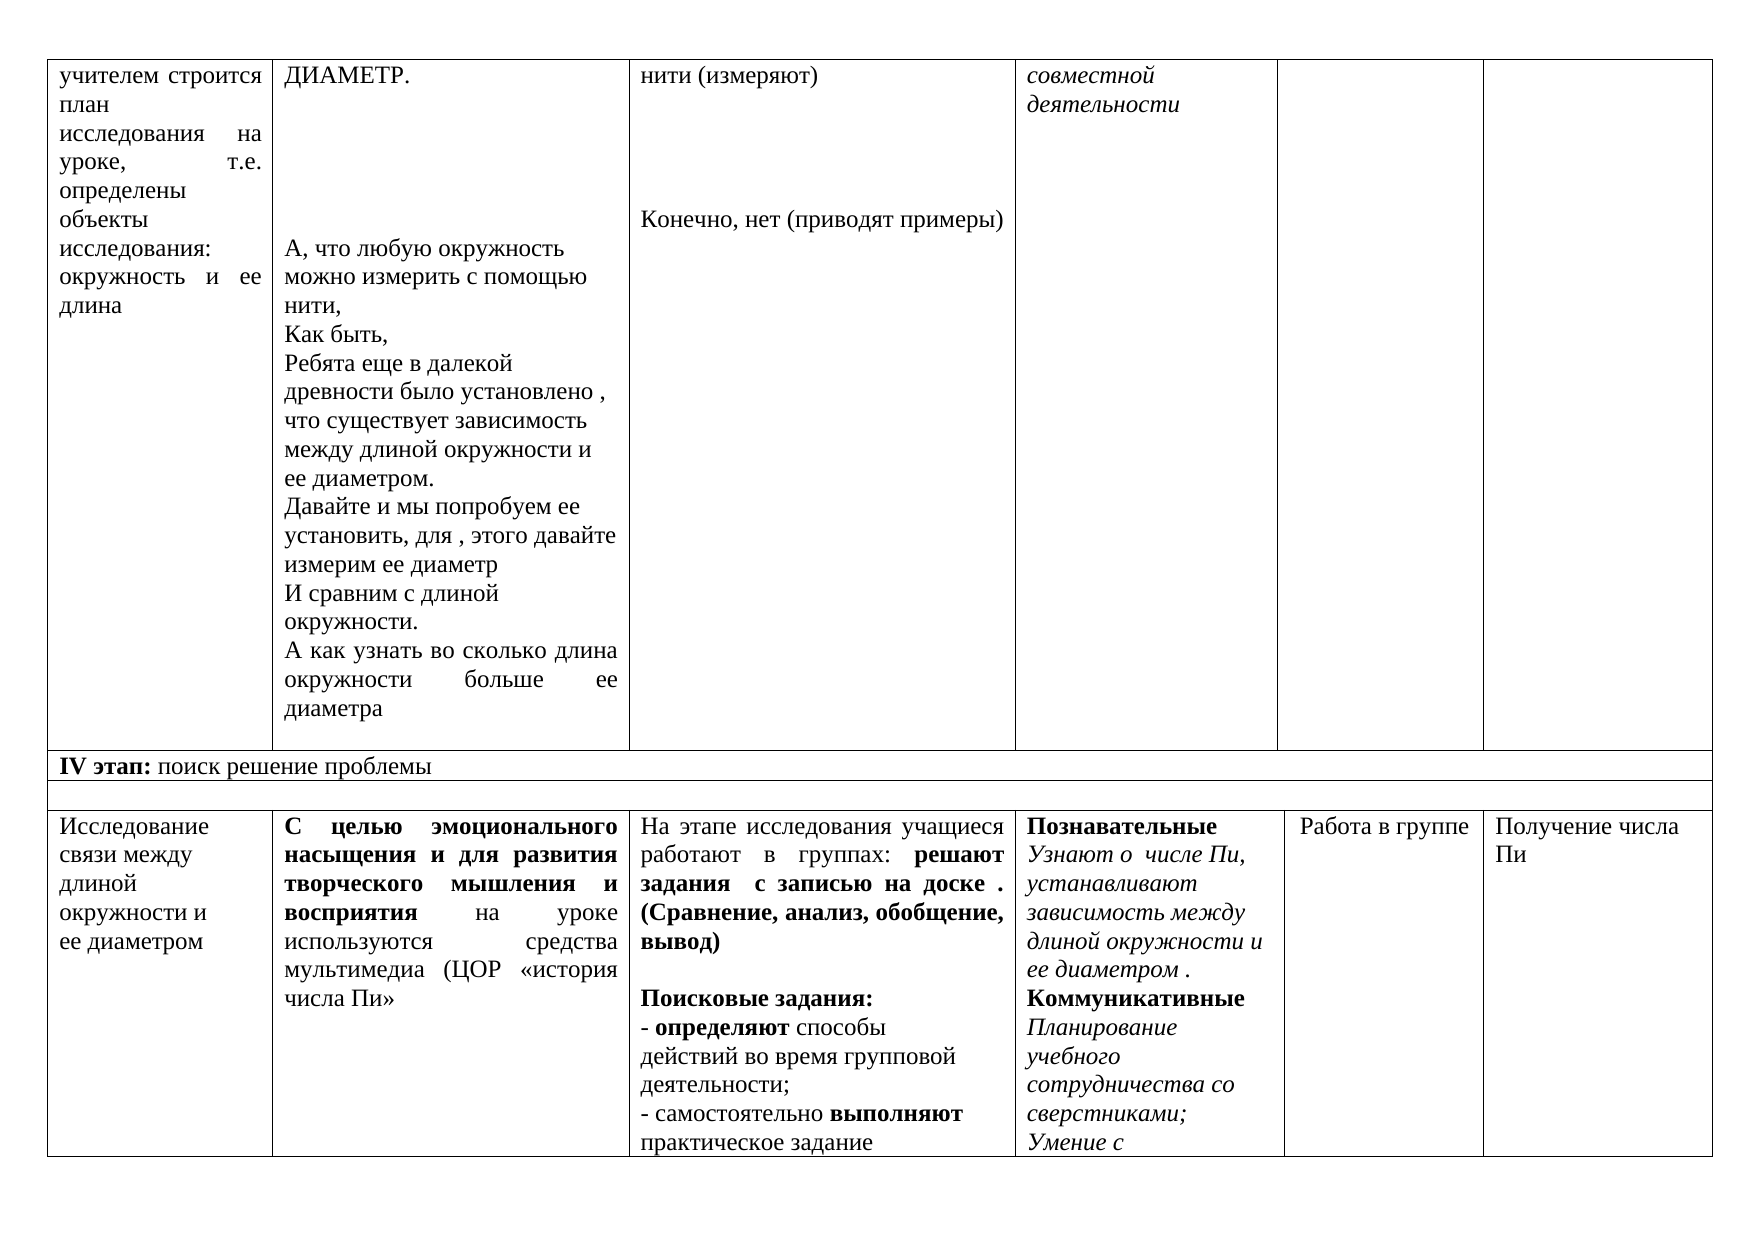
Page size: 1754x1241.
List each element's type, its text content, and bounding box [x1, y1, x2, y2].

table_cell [273, 60, 629, 750]
table_cell [1278, 60, 1483, 750]
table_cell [630, 60, 1015, 750]
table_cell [1016, 811, 1284, 1156]
table_cell IV этап: поиск решение проблемы [48, 751, 1712, 780]
table_cell Работа в группе [1285, 811, 1483, 1156]
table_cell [48, 811, 272, 1156]
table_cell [48, 60, 272, 750]
table_cell Получение числа Пи [1484, 811, 1712, 1156]
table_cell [630, 811, 1015, 1156]
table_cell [273, 811, 629, 1156]
table_cell [1484, 60, 1712, 750]
table_cell [48, 781, 1712, 810]
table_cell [1016, 60, 1277, 750]
